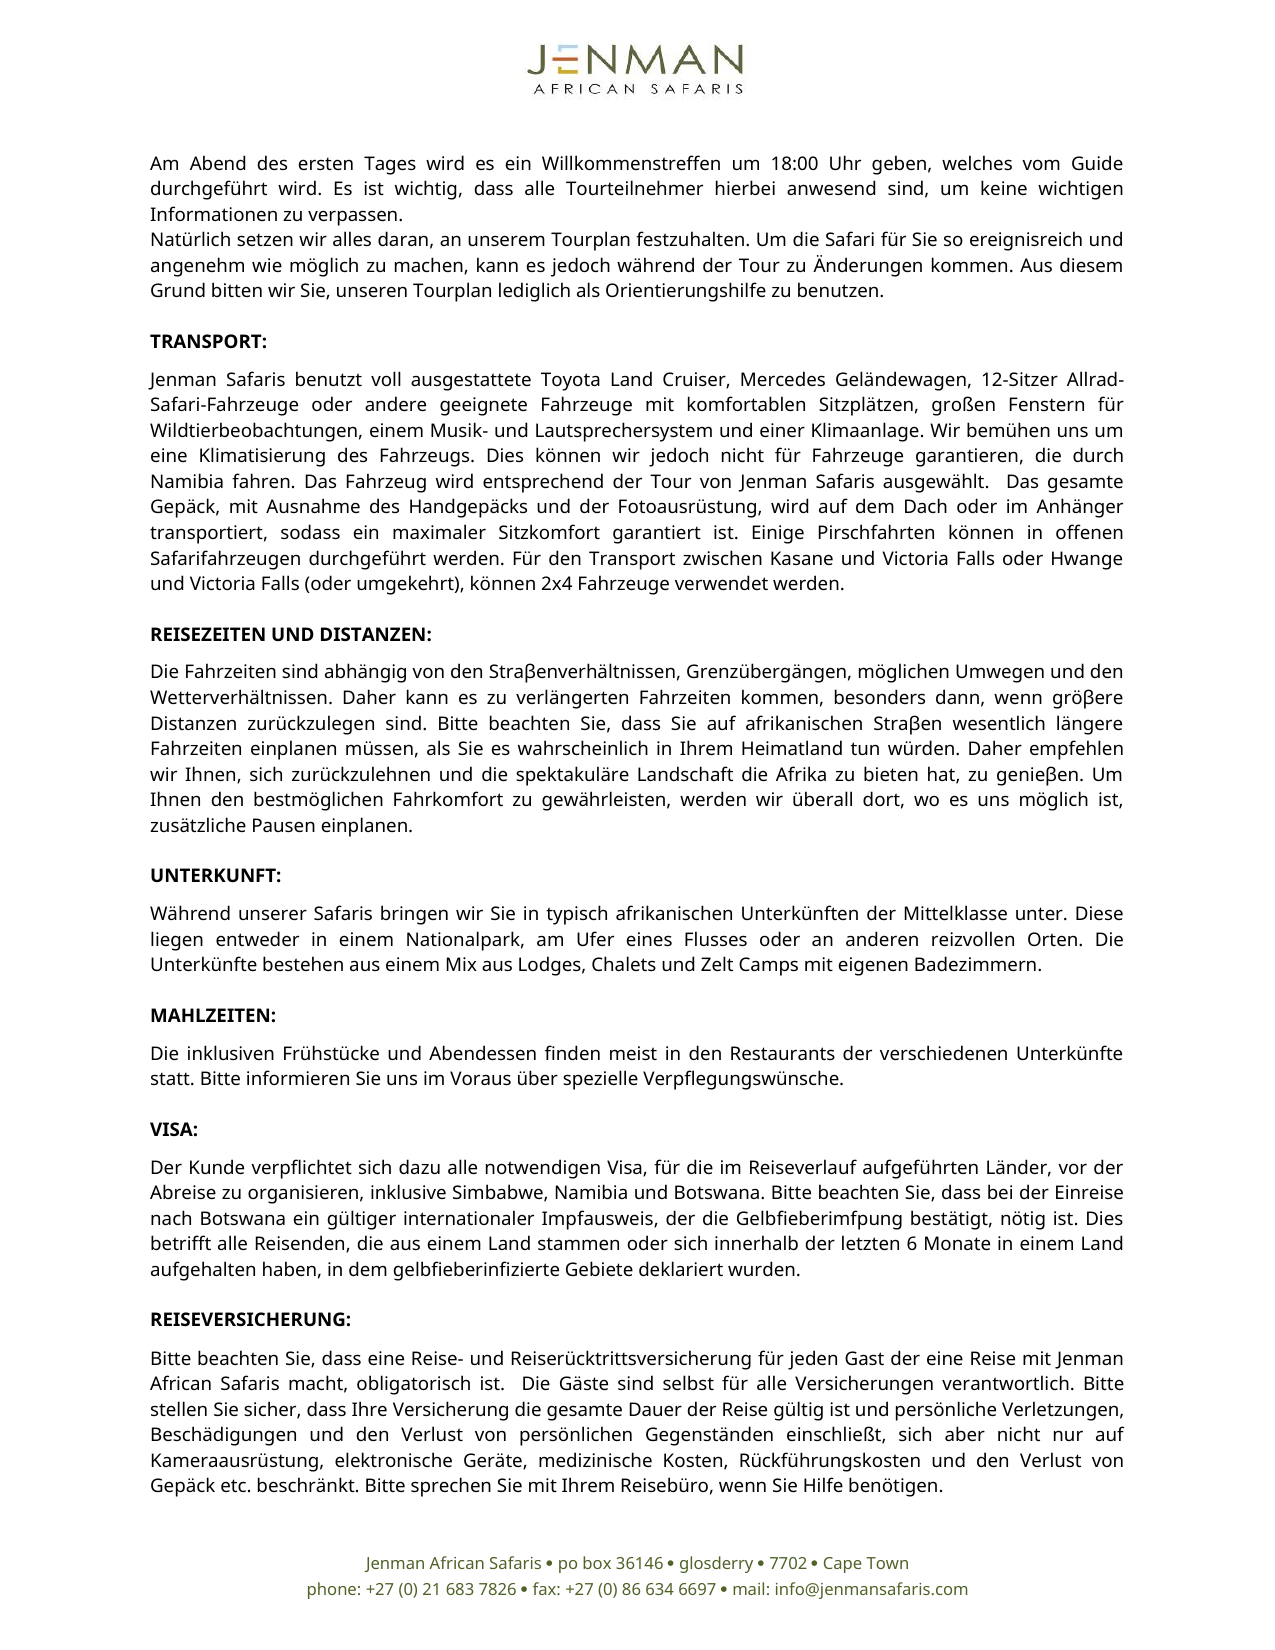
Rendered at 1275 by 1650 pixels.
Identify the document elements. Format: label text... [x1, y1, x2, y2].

picture [504, 27, 771, 116]
subtitle Die inklusiven Frühstücke und Abendessen finden meist in den Restaurants der verschiedenen Unterkünfte statt. Bitte informieren Sie uns im Voraus über spezielle Verpflegungswünsche. [150, 1040, 1125, 1091]
subtitle VISA: [150, 1116, 1125, 1142]
text Während unserer Safaris bringen wir Sie in typisch afrikanischen Unterkünften der Mittelklasse unter. Diese liegen entweder in einem Nationalpark, am Ufer eines Flusses oder an anderen reizvollen Orten. Die Unterkünfte bestehen aus einem Mix aus Lodges, Chalets und Zelt Camps mit eigenen Badezimmern. [150, 901, 1125, 977]
text Die Fahrzeiten sind abhängig von den Straβenverhältnissen, Grenzübergängen, möglichen Umwegen und den Wetterverhältnissen. Daher kann es zu verlängerten Fahrzeiten kommen, besonders dann, wenn gröβere Distanzen zurückzulegen sind. Bitte beachten Sie, dass Sie auf afrikanischen Straβen wesentlich längere Fahrzeiten einplanen müssen, als Sie es wahrscheinlich in Ihrem Heimatland tun würden. Daher empfehlen wir Ihnen, sich zurückzulehnen und die spektakuläre Landschaft die Afrika zu bieten hat, zu genieβen. Um Ihnen den bestmöglichen Fahrkomfort zu gewährleisten, werden wir überall dort, wo es uns möglich ist, zusätzliche Pausen einplanen. [150, 659, 1125, 837]
text Jenman Safaris benutzt voll ausgestattete Toyota Land Cruiser, Mercedes Geländewagen, 12-Sitzer Allrad-Safari-Fahrzeuge oder andere geeignete Fahrzeuge mit komfortablen Sitzplätzen, großen Fenstern für Wildtierbeobachtungen, einem Musik- und Lautsprechersystem und einer Klimaanlage. Wir bemühen uns um eine Klimatisierung des Fahrzeugs. Dies können wir jedoch nicht für Fahrzeuge garantieren, die durch Namibia fahren. Das Fahrzeug wird entsprechend der Tour von Jenman Safaris ausgewählt. Das gesamte Gepäck, mit Ausnahme des Handgepäcks und der Fotoausrüstung, wird auf dem Dach oder im Anhänger transportiert, sodass ein maximaler Sitzkomfort garantiert ist. Einige Pirschfahrten können in offenen Safarifahrzeugen durchgeführt werden. Für den Transport zwischen Kasane und Victoria Falls oder Hwange und Victoria Falls (oder umgekehrt), können 2x4 Fahrzeuge verwendet werden. [150, 366, 1125, 596]
text Bitte beachten Sie, dass eine Reise- und Reiserücktrittsversicherung für jeden Gast der eine Reise mit Jenman African Safaris macht, obligatorisch ist. Die Gäste sind selbst für alle Versicherungen verantwortlich. Bitte stellen Sie sicher, dass Ihre Versicherung die gesamte Dauer der Reise gültig ist und persönliche Verletzungen, Beschädigungen und den Verlust von persönlichen Gegenständen einschließt, sich aber nicht nur auf Kameraausrüstung, elektronische Geräte, medizinische Kosten, Rückführungskosten und den Verlust von Gepäck etc. beschränkt. Bitte sprechen Sie mit Ihrem Reisebüro, wenn Sie Hilfe benötigen. [150, 1345, 1125, 1498]
subtitle MAHLZEITEN: [150, 1002, 1125, 1028]
subtitle REISEZEITEN UND DISTANZEN: [150, 621, 1125, 646]
text Der Kunde verpflichtet sich dazu alle notwendigen Visa, für die im Reiseverlauf aufgeführten Länder, vor der Abreise zu organisieren, inklusive Simbabwe, Namibia und Botswana. Bitte beachten Sie, dass bei der Einreise nach Botswana ein gültiger internationaler Impfausweis, der die Gelbfieberimfpung bestätigt, nötig ist. Dies betrifft alle Reisenden, die aus einem Land stammen oder sich innerhalb der letzten 6 Monate in einem Land aufgehalten haben, in dem gelbfieberinfizierte Gebiete deklariert wurden. [150, 1154, 1125, 1282]
subtitle REISEVERSICHERUNG: [150, 1307, 1125, 1332]
text Am Abend des ersten Tages wird es ein Willkommenstreffen um 18:00 Uhr geben, welches vom Guide durchgeführt wird. Es ist wichtig, dass alle Tourteilnehmer hierbei anwesend sind, um keine wichtigen Informationen zu verpassen. [150, 150, 1125, 227]
subtitle UNTERKUNFT: [150, 862, 1125, 888]
subtitle TRANSPORT: [150, 328, 1125, 354]
text Natürlich setzen wir alles daran, an unserem Tourplan festzuhalten. Um die Safari für Sie so ereignisreich und angenehm wie möglich zu machen, kann es jedoch während der Tour zu Änderungen kommen. Aus diesem Grund bitten wir Sie, unseren Tourplan lediglich als Orientierungshilfe zu benutzen. [150, 227, 1125, 303]
